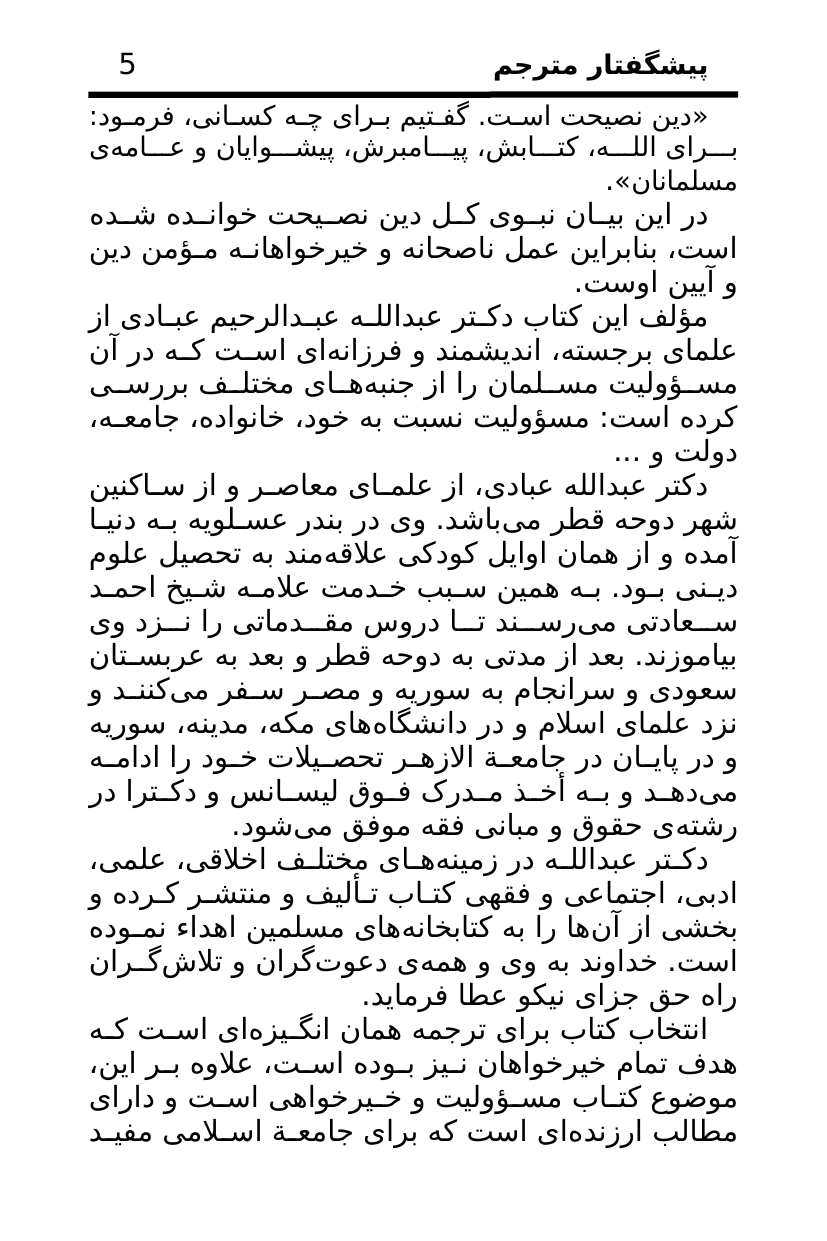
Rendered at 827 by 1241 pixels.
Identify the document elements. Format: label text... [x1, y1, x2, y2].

text «دین نصیحت است. گفتیم برای چه کسانی، فرمود: برای الله، کتابش، پیامبرش، پیشوایان و عامه‌ی مسلمانان». [89, 100, 738, 197]
text مؤلف این کتاب دکتر عبدالله عبدالرحیم عبادی از علمای برجسته، اندیشمند و فرزانه‌ای است که در آن مسؤولیت مسلمان را از جنبه‌های مختلف بررسی کرده است: مسؤولیت نسبت به خود، خانواده، جامعه، دولت و ... [89, 299, 738, 469]
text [89, 1012, 738, 1148]
text دکتر عبدالله عبادی، از علمای معاصر و از ساکنین شهر دوحه قطر می‌باشد. وی در بندر عسلویه به دنیا آمده و از همان اوایل کودکی علاقه‌مند به تحصیل علوم دینی بود. به همین سبب خدمت علامه شیخ احمد سعادتی می‌رسند تا دروس مقدماتی را نزد وی بیاموزند. بعد از مدتی به دوحه قطر و بعد به عربستان سعودی و سرانجام به سوریه و مصر سفر می‌کنند و نزد علمای اسلام و در دانشگاه‌های مکه، مدینه، سوریه و در پایان در جامعة الازهر تحصیلات خود را ادامه می‌دهد و به أخذ مدرک فوق لیسانس و دکترا در رشته‌ی حقوق و مبانی فقه موفق می‌شود. [89, 469, 738, 842]
text دکتر عبدالله در زمینه‌های مختلف اخلاقی، علمی، ادبی، اجتماعی و فقهی کتاب تألیف و منتشر کرده و بخشی از آن‌ها را به کتابخانه‌های مسلمین اهداء نموده است. خداوند به وی و همه‌ی دعوت‌گران و تلاش‌گران راه حق جزای نیکو عطا فرماید. [89, 842, 738, 1012]
text در این بیان نبوی کل دین نصیحت خوانده شده است، بنابراین عمل ناصحانه و خیرخواهانه مؤمن دین و آیین اوست. [89, 197, 738, 299]
